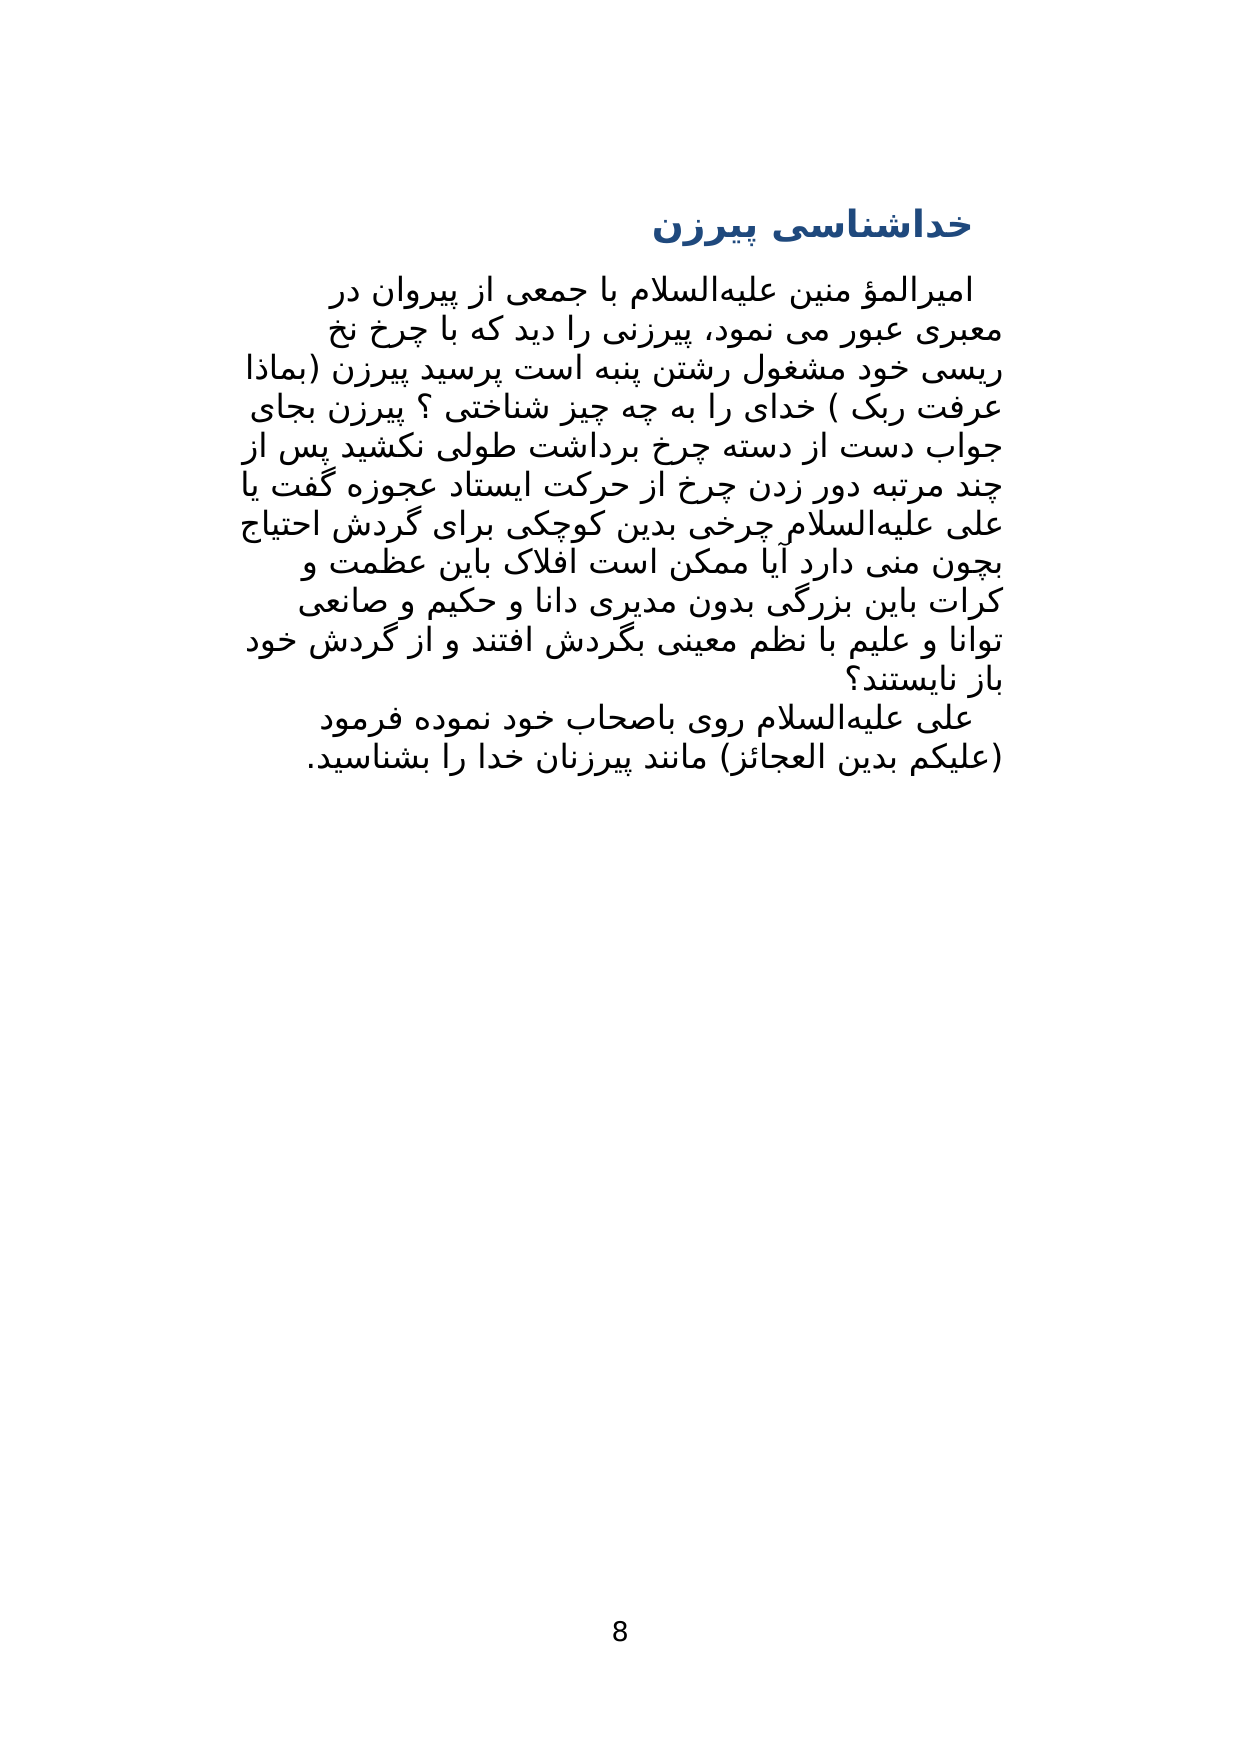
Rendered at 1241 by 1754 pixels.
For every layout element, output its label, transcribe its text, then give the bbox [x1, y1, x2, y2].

subtitle خداشناسی پیرزن [236, 202, 1004, 246]
text علی عليه‌السلام روی باصحاب خود نموده فرمود (علیکم بدین العجائز) مانند پیرزنان خدا را بشناسید. [236, 698, 1004, 776]
text امیرالمؤ منین عليه‌السلام با جمعی از پیروان در معبری عبور می نمود، پیرزنی را دید که با چرخ نخ ریسی خود مشغول رشتن پنبه است پرسید پیرزن (بماذا عرفت ربک ) خدای را به چه چیز شناختی ؟ پیرزن بجای جواب دست از دسته چرخ برداشت طولی نکشید پس از چند مرتبه دور زدن چرخ از حرکت ایستاد عجوزه گفت یا علی عليه‌السلام چرخی بدین کوچکی برای گردش احتیاج بچون منی دارد آیا ممکن است افلاک باین عظمت و کرات باین بزرگی بدون مدیری دانا و حکیم و صانعی توانا و علیم با نظم معینی بگردش افتند و از گردش خود باز نایستند؟ [236, 271, 1004, 698]
